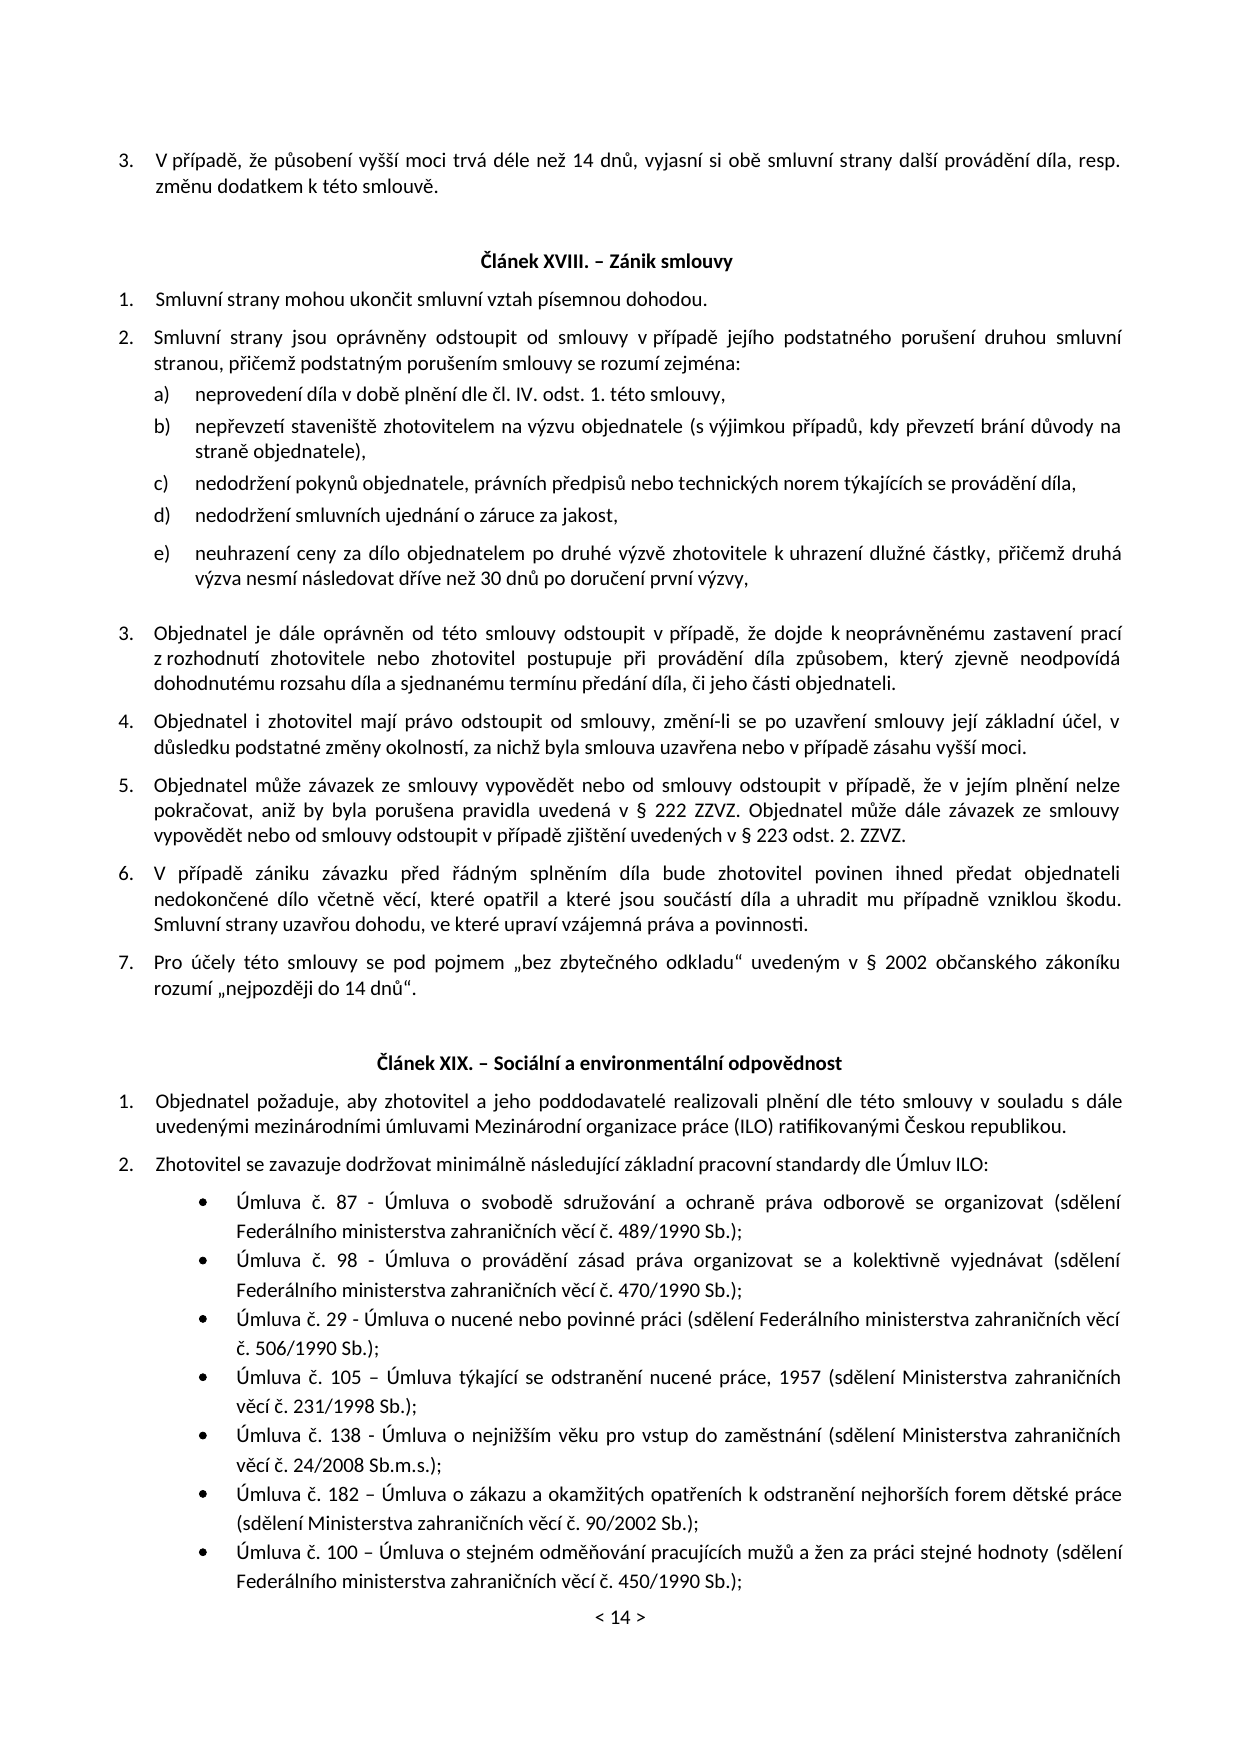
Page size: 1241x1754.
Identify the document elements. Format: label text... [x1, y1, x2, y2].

list Smluvní strany jsou oprávněny odstoupit od smlouvy v případě jejího podstatného porušení druhou smluvní stranou, přičemž podstatným porušením smlouvy se rozumí zejména: [118, 324, 1122, 375]
list Úmluva č. 100 – Úmluva o stejném odměňování pracujících mužů a žen za práci stejné hodnoty (sdělení Federálního ministerstva zahraničních věcí č. 450/1990 Sb.); [199, 1539, 1122, 1594]
subtitle Zánik smlouvy [156, 248, 1122, 274]
list nedodržení pokynů objednatele, právních předpisů nebo technických norem týkajících se provádění díla, [153, 470, 1122, 496]
list Úmluva č. 138 - Úmluva o nejnižším věku pro vstup do zaměstnání (sdělení Ministerstva zahraničních věcí č. 24/2008 Sb.m.s.); [199, 1423, 1122, 1477]
list Pro účely této smlouvy se pod pojmem „bez zbytečného odkladu“ uvedeným v § 2002 občanského zákoníku rozumí „nejpozději do 14 dnů“. [118, 949, 1122, 1000]
list nedodržení smluvních ujednání o záruce za jakost, [153, 502, 1122, 527]
list Úmluva č. 29 - Úmluva o nucené nebo povinné práci (sdělení Federálního ministerstva zahraničních věcí č. 506/1990 Sb.); [199, 1306, 1122, 1361]
subtitle Sociální a environmentální odpovědnost [156, 1050, 1122, 1076]
list Objednatel i zhotovitel mají právo odstoupit od smlouvy, změní-li se po uzavření smlouvy její základní účel, v důsledku podstatné změny okolností, za nichž byla smlouva uzavřena nebo v případě zásahu vyšší moci. [118, 708, 1122, 759]
list Úmluva č. 98 - Úmluva o provádění zásad práva organizovat se a kolektivně vyjednávat (sdělení Federálního ministerstva zahraničních věcí č. 470/1990 Sb.); [199, 1248, 1122, 1302]
list Úmluva č. 87 - Úmluva o svobodě sdružování a ochraně práva odborově se organizovat (sdělení Federálního ministerstva zahraničních věcí č. 489/1990 Sb.); [199, 1189, 1122, 1244]
list neprovedení díla v době plnění dle čl. IV. odst. 1. této smlouvy, [153, 381, 1122, 407]
list neuhrazení ceny za dílo objednatelem po druhé výzvě zhotovitele k uhrazení dlužné částky, přičemž druhá výzva nesmí následovat dříve než 30 dnů po doručení první výzvy, [153, 540, 1122, 591]
list Úmluva č. 182 – Úmluva o zákazu a okamžitých opatřeních k odstranění nejhorších forem dětské práce (sdělení Ministerstva zahraničních věcí č. 90/2002 Sb.); [199, 1481, 1122, 1536]
subtitle Objednatel požaduje, aby zhotovitel a jeho poddodavatelé realizovali plnění dle této smlouvy v souladu s dále uvedenými mezinárodními úmluvami Mezinárodní organizace práce (ILO) ratifikovanými Českou republikou. [118, 1088, 1122, 1139]
list Smluvní strany mohou ukončit smluvní vztah písemnou dohodou. [118, 286, 1122, 312]
list Úmluva č. 105 – Úmluva týkající se odstranění nucené práce, 1957 (sdělení Ministerstva zahraničních věcí č. 231/1998 Sb.); [199, 1364, 1122, 1419]
list nepřevzetí staveniště zhotovitelem na výzvu objednatele (s výjimkou případů, kdy převzetí brání důvody na straně objednatele), [153, 413, 1122, 464]
list Objednatel je dále oprávněn od této smlouvy odstoupit v případě, že dojde k neoprávněnému zastavení prací z rozhodnutí zhotovitele nebo zhotovitel postupuje při provádění díla způsobem, který zjevně neodpovídá dohodnutému rozsahu díla a sjednanému termínu předání díla, či jeho části objednateli. [118, 620, 1122, 696]
list V případě, že působení vyšší moci trvá déle než 14 dnů, vyjasní si obě smluvní strany další provádění díla, resp. změnu dodatkem k této smlouvě. [118, 148, 1122, 198]
list Objednatel může závazek ze smlouvy vypovědět nebo od smlouvy odstoupit v případě, že v jejím plnění nelze pokračovat, aniž by byla porušena pravidla uvedená v § 222 ZZVZ. Objednatel může dále závazek ze smlouvy vypovědět nebo od smlouvy odstoupit v případě zjištění uvedených v § 223 odst. 2. ZZVZ. [118, 772, 1122, 848]
subtitle Zhotovitel se zavazuje dodržovat minimálně následující základní pracovní standardy dle Úmluv ILO: [118, 1151, 1122, 1177]
list V případě zániku závazku před řádným splněním díla bude zhotovitel povinen ihned předat objednateli nedokončené dílo včetně věcí, které opatřil a které jsou součástí díla a uhradit mu případně vzniklou škodu. Smluvní strany uzavřou dohodu, ve které upraví vzájemná práva a povinnosti. [118, 861, 1122, 937]
